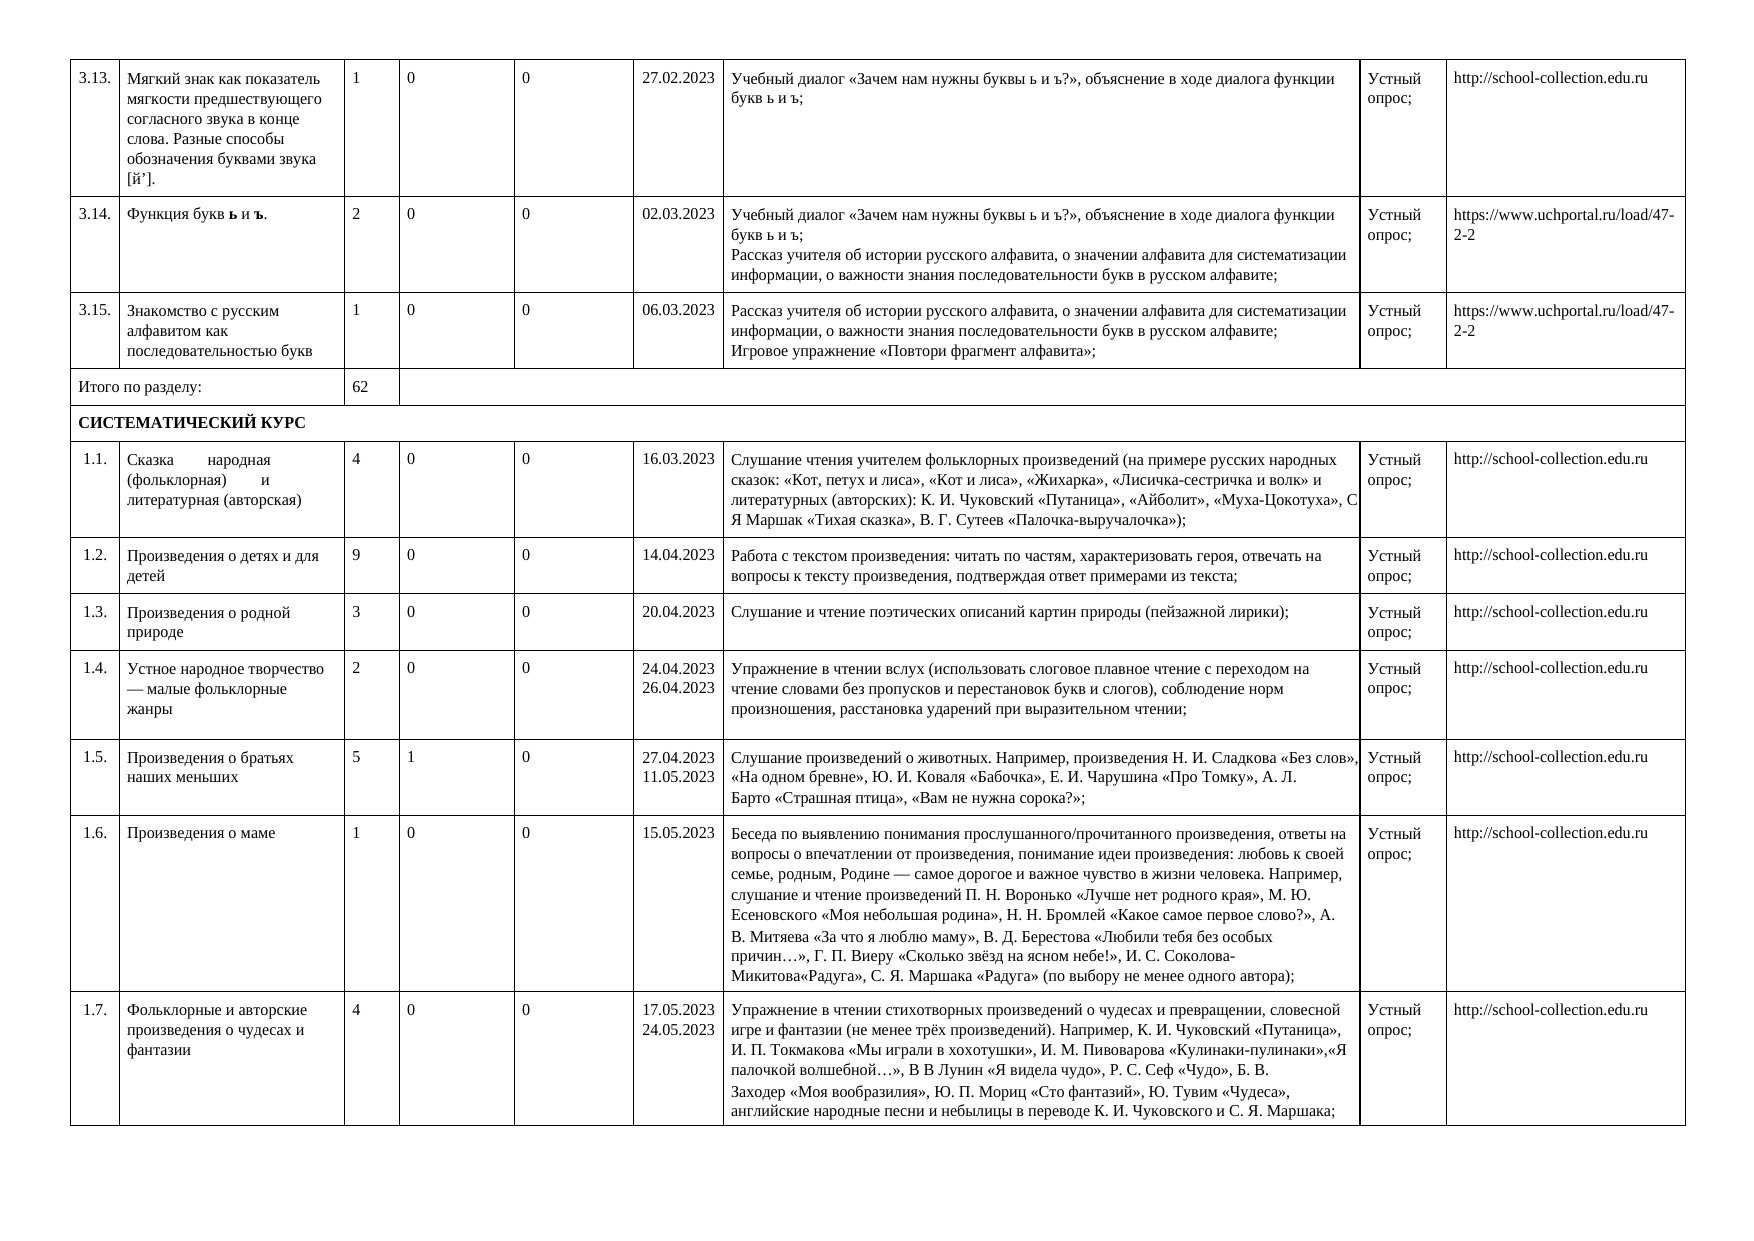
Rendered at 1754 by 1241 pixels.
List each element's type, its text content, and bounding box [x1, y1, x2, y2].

table_cell [400, 369, 1685, 404]
table_cell 0 [400, 442, 514, 537]
table_cell Рассказ учителя об истории русского алфавита, о значении алфавита для систематизации информации, о важности знания последовательности букв в русском алфавите; Игровое упражнение «Повтори фрагмент алфавита»; [724, 293, 1359, 368]
table_cell Упражнение в чтении вслух (использовать слоговое плавное чтение с переходом на чтение словами без пропусков и перестановок букв и слогов), соблюдение норм произношения, расстановка ударений при выразительном чтении; [724, 651, 1359, 738]
table_cell 0 [515, 442, 633, 537]
table_cell 15.05.2023 [634, 816, 723, 991]
table_cell Произведения о детях и для детей [120, 538, 344, 593]
table_cell 16.03.2023 [634, 442, 723, 537]
table_cell 1 [345, 293, 399, 368]
table_cell 20.04.2023 [634, 594, 723, 650]
table_cell 1 [400, 740, 514, 815]
table_cell 0 [515, 816, 633, 991]
table_cell 1.3. [71, 594, 119, 650]
table_cell 0 [515, 594, 633, 650]
table_cell 1.5. [71, 740, 119, 815]
table_cell Знакомство с русским алфавитом как последовательностью букв [120, 293, 344, 368]
table_cell Итого по разделу: [71, 369, 344, 404]
table_cell 02.03.2023 [634, 197, 723, 292]
table_cell 1.2. [71, 538, 119, 593]
table_cell http://school-collection.edu.ru [1447, 992, 1685, 1125]
table_cell 1.1. [71, 442, 119, 537]
table_cell Слушание чтения учителем фольклорных произведений (на примере русских народных сказок: «Кот, петух и лиса», «Кот и лиса», «Жихарка», «Лисичка-сестричка и волк» и литературных (авторских): К. И. Чуковский «Путаница», «Айболит», «Муха-Цокотуха», С Я Маршак «Тихая сказка», В. Г. Сутеев «Палочка-выручалочка»); [724, 442, 1359, 537]
table_cell Слушание произведений о животных. Например, произведения Н. И. Сладкова «Без слов», «На одном бревне», Ю. И. Коваля «Бабочка», Е. И. Чарушина «Про Томку», А. Л. Барто «Страшная птица», «Вам не нужна сорока?»; [724, 740, 1359, 815]
table_cell Произведения о братьях наших меньших [120, 740, 344, 815]
table_cell Устный опрос; [1361, 442, 1446, 537]
table_cell 4 [345, 442, 399, 537]
table_cell http://school-collection.edu.ru [1447, 651, 1685, 738]
table_cell http://school-collection.edu.ru [1447, 594, 1685, 650]
table_cell Сказка народная (фольклорная) и литературная (авторская) [120, 442, 344, 537]
table_header 0 [515, 60, 633, 196]
table_cell 27.04.2023 11.05.2023 [634, 740, 723, 815]
table_cell 0 [400, 197, 514, 292]
table_cell Устный опрос; [1361, 538, 1446, 593]
table_cell 0 [515, 992, 633, 1125]
table_cell 4 [345, 992, 399, 1125]
table_header 27.02.2023 [634, 60, 723, 196]
table_header Устный опрос; [1361, 60, 1446, 196]
table_cell 14.04.2023 [634, 538, 723, 593]
table_cell 5 [345, 740, 399, 815]
table_cell Фольклорные и авторские произведения о чудесах и фантазии [120, 992, 344, 1125]
table_cell Устный опрос; [1361, 197, 1446, 292]
table_cell 0 [400, 594, 514, 650]
table_header Учебный диалог «Зачем нам нужны буквы ь и ъ?», объяснение в ходе диалога функции букв ь и ъ; [724, 60, 1359, 196]
table_cell Беседа по выявлению понимания прослушанного/прочитанного произведения, ответы на вопросы о впечатлении от произведения, понимание идеи произведения: любовь к своей семье, родным, Родине — самое дорогое и важное чувство в жизни человека. Например, слушание и чтение произведений П. Н. Воронько «Лучше нет родного края», М. Ю. Есеновского «Моя небольшая родина», Н. Н. Бромлей «Какое самое первое слово?», А. В. Митяева «За что я люблю маму», В. Д. Берестова «Любили тебя без особых причин…», Г. П. Виеру «Сколько звёзд на ясном небе!», И. С. Соколова-Микитова«Радуга», С. Я. Маршака «Радуга» (по выбору не менее одного автора); [724, 816, 1359, 991]
table_cell 1 [345, 816, 399, 991]
table_cell 3 [345, 594, 399, 650]
table_cell 2 [345, 651, 399, 738]
table_cell Функция букв ь и ъ. [120, 197, 344, 292]
table_cell 0 [400, 992, 514, 1125]
table_cell http://school-collection.edu.ru [1447, 442, 1685, 537]
table_cell 0 [400, 816, 514, 991]
table_cell Устный опрос; [1361, 740, 1446, 815]
table_cell Произведения о маме [120, 816, 344, 991]
table_cell 62 [345, 369, 399, 404]
table_cell 24.04.2023 26.04.2023 [634, 651, 723, 738]
table_cell 3.14. [71, 197, 119, 292]
table_cell Упражнение в чтении стихотворных произведений о чудесах и превращении, словесной игре и фантазии (не менее трёх произведений). Например, К. И. Чуковский «Путаница», И. П. Токмакова «Мы играли в хохотушки», И. М. Пивоварова «Кулинаки-пулинаки»,«Я палочкой волшебной…», В В Лунин «Я видела чудо», Р. С. Сеф «Чудо», Б. В. Заходер «Моя вообразилия», Ю. П. Мориц «Сто фантазий», Ю. Тувим «Чудеса», английские народные песни и небылицы в переводе К. И. Чуковского и С. Я. Маршака; [724, 992, 1359, 1125]
table_cell Устное народное творчество— малые фольклорные жанры [120, 651, 344, 738]
table_cell Произведения о родной природе [120, 594, 344, 650]
table_cell 0 [515, 197, 633, 292]
table_cell http://school-collection.edu.ru [1447, 816, 1685, 991]
table_cell Устный опрос; [1361, 651, 1446, 738]
table_cell 1.7. [71, 992, 119, 1125]
table_cell 0 [400, 651, 514, 738]
table_cell 3.15. [71, 293, 119, 368]
table_header 0 [400, 60, 514, 196]
table_cell Слушание и чтение поэтических описаний картин природы (пейзажной лирики); [724, 594, 1359, 650]
table_cell 2 [345, 197, 399, 292]
table_cell 1.6. [71, 816, 119, 991]
table_cell 0 [515, 538, 633, 593]
table_cell 06.03.2023 [634, 293, 723, 368]
table_header http://school-collection.edu.ru [1447, 60, 1685, 196]
table_cell https://www.uchportal.ru/load/47-2-2 [1447, 197, 1685, 292]
table_cell 9 [345, 538, 399, 593]
table_cell 0 [515, 293, 633, 368]
table_cell 1.4. [71, 651, 119, 738]
table_cell http://school-collection.edu.ru [1447, 538, 1685, 593]
table_cell 0 [400, 538, 514, 593]
table_header 3.13. [71, 60, 119, 196]
table_cell 0 [515, 651, 633, 738]
table_cell Устный опрос; [1361, 992, 1446, 1125]
table_cell https://www.uchportal.ru/load/47-2-2 [1447, 293, 1685, 368]
table_cell Устный опрос; [1361, 293, 1446, 368]
table_cell 0 [515, 740, 633, 815]
table_cell 0 [400, 293, 514, 368]
table_cell Учебный диалог «Зачем нам нужны буквы ь и ъ?», объяснение в ходе диалога функции букв ь и ъ; Рассказ учителя об истории русского алфавита, о значении алфавита для систематизации информации, о важности знания последовательности букв в русском алфавите; [724, 197, 1359, 292]
table_cell http://school-collection.edu.ru [1447, 740, 1685, 815]
table_header Мягкий знак как показатель мягкости предшест​вующего согласного звука в конце слова. Разные способы обозначения буквами звука [й’]. [120, 60, 344, 196]
table_cell Устный опрос; [1361, 816, 1446, 991]
table_cell 17.05.2023 24.05.2023 [634, 992, 723, 1125]
table_cell СИСТЕМАТИЧЕСКИЙ КУРС [71, 406, 1685, 441]
table_cell Работа с текстом произведения: читать по частям, характеризовать героя, отвечать на вопросы к тексту произведения, подтверждая ответ примерами из текста; [724, 538, 1359, 593]
table_header 1 [345, 60, 399, 196]
table_cell Устный опрос; [1361, 594, 1446, 650]
